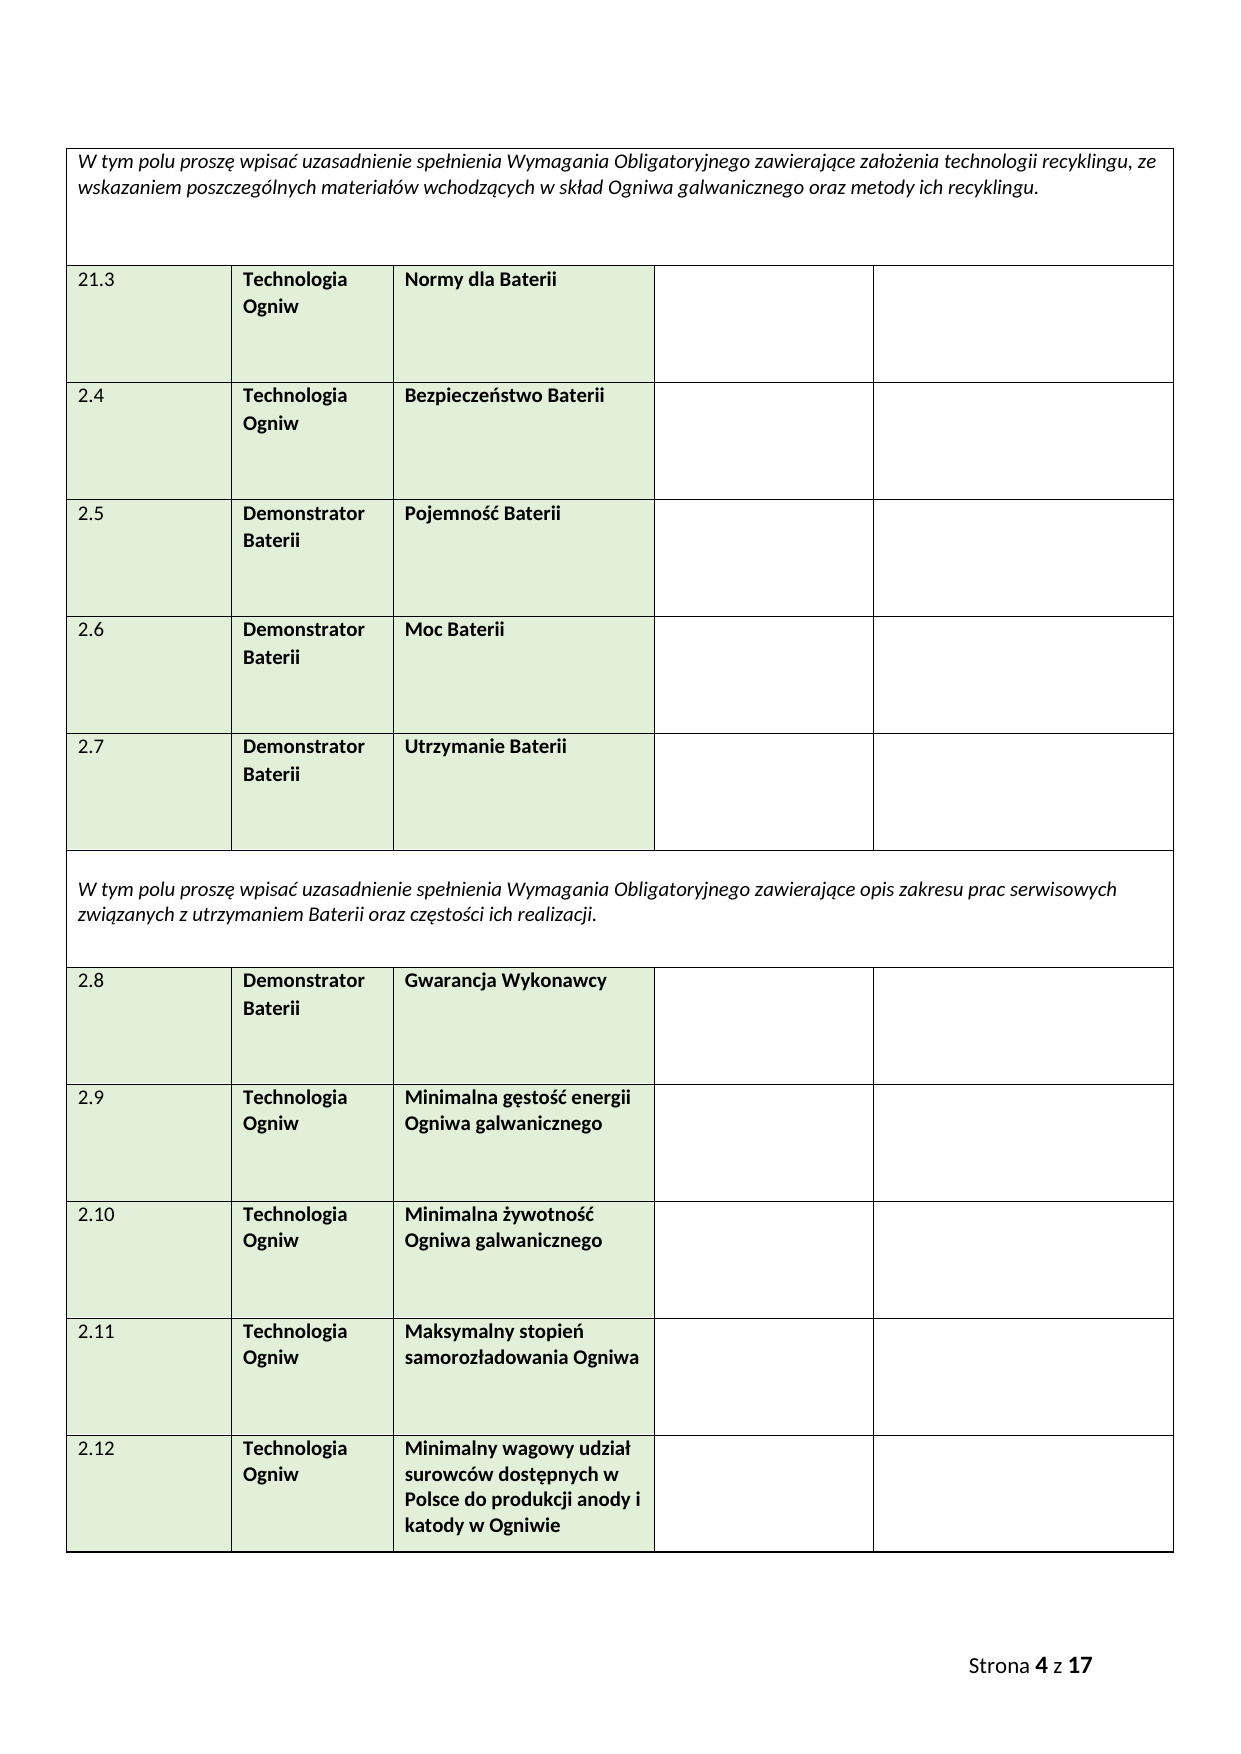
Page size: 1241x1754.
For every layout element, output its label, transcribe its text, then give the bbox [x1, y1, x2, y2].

table_cell Minimalny wagowy udział surowców dostępnych w Polsce do produkcji anody i katody w Ogniwie [394, 1436, 654, 1551]
table_cell Technologia Ogniw [232, 266, 393, 382]
table_cell Technologia Ogniw [232, 1319, 393, 1434]
table_cell 2.10 [67, 1202, 231, 1317]
table_cell 2.12 [67, 1436, 231, 1551]
table_cell Minimalna żywotność Ogniwa galwanicznego [394, 1202, 654, 1317]
table_cell 2.7 [67, 734, 231, 849]
table_cell 2.5 [67, 500, 231, 616]
table_cell 21.3 [67, 266, 231, 382]
table_cell 2.11 [67, 1319, 231, 1434]
table_cell [655, 1202, 873, 1317]
table_cell 2.6 [67, 617, 231, 733]
table_cell Technologia Ogniw [232, 1202, 393, 1317]
table_cell [874, 1202, 1173, 1317]
table_cell [874, 500, 1173, 616]
table_cell Demonstrator Baterii [232, 734, 393, 849]
table_cell [655, 1319, 873, 1434]
table_cell Moc Baterii [394, 617, 654, 733]
table_cell [655, 734, 873, 849]
table_cell Demonstrator Baterii [232, 968, 393, 1083]
table_cell Utrzymanie Baterii [394, 734, 654, 849]
table_cell [655, 500, 873, 616]
table_cell 2.4 [67, 383, 231, 499]
table_cell 2.9 [67, 1085, 231, 1201]
table_cell W tym polu proszę wpisać uzasadnienie spełnienia Wymagania Obligatoryjnego zawierające założenia technologii recyklingu, ze wskazaniem poszczególnych materiałów wchodzących w skład Ogniwa galwanicznego oraz metody ich recyklingu. [67, 149, 1173, 265]
table_cell Pojemność Baterii [394, 500, 654, 616]
table_cell [874, 1436, 1173, 1551]
table_cell [874, 383, 1173, 499]
table_cell Demonstrator Baterii [232, 617, 393, 733]
table_cell Gwarancja Wykonawcy [394, 968, 654, 1083]
table_cell Normy dla Baterii [394, 266, 654, 382]
table_cell [874, 266, 1173, 382]
table_cell W tym polu proszę wpisać uzasadnienie spełnienia Wymagania Obligatoryjnego zawierające opis zakresu prac serwisowych związanych z utrzymaniem Baterii oraz częstości ich realizacji. [67, 851, 1173, 967]
table_cell [874, 1085, 1173, 1201]
table_cell [655, 617, 873, 733]
table_cell [874, 968, 1173, 1083]
table_cell Maksymalny stopień samorozładowania Ogniwa [394, 1319, 654, 1434]
table_cell Bezpieczeństwo Baterii [394, 383, 654, 499]
table_cell [655, 968, 873, 1083]
table_cell Technologia Ogniw [232, 1436, 393, 1551]
table_cell [874, 1319, 1173, 1434]
table_cell Technologia Ogniw [232, 383, 393, 499]
table_cell [874, 734, 1173, 849]
table_cell 2.8 [67, 968, 231, 1083]
table_cell [655, 266, 873, 382]
table_cell [655, 1085, 873, 1201]
table_cell [655, 383, 873, 499]
table_cell Minimalna gęstość energii Ogniwa galwanicznego [394, 1085, 654, 1201]
table_cell Demonstrator Baterii [232, 500, 393, 616]
table_cell Technologia Ogniw [232, 1085, 393, 1201]
table_cell [874, 617, 1173, 733]
table_cell [655, 1436, 873, 1551]
